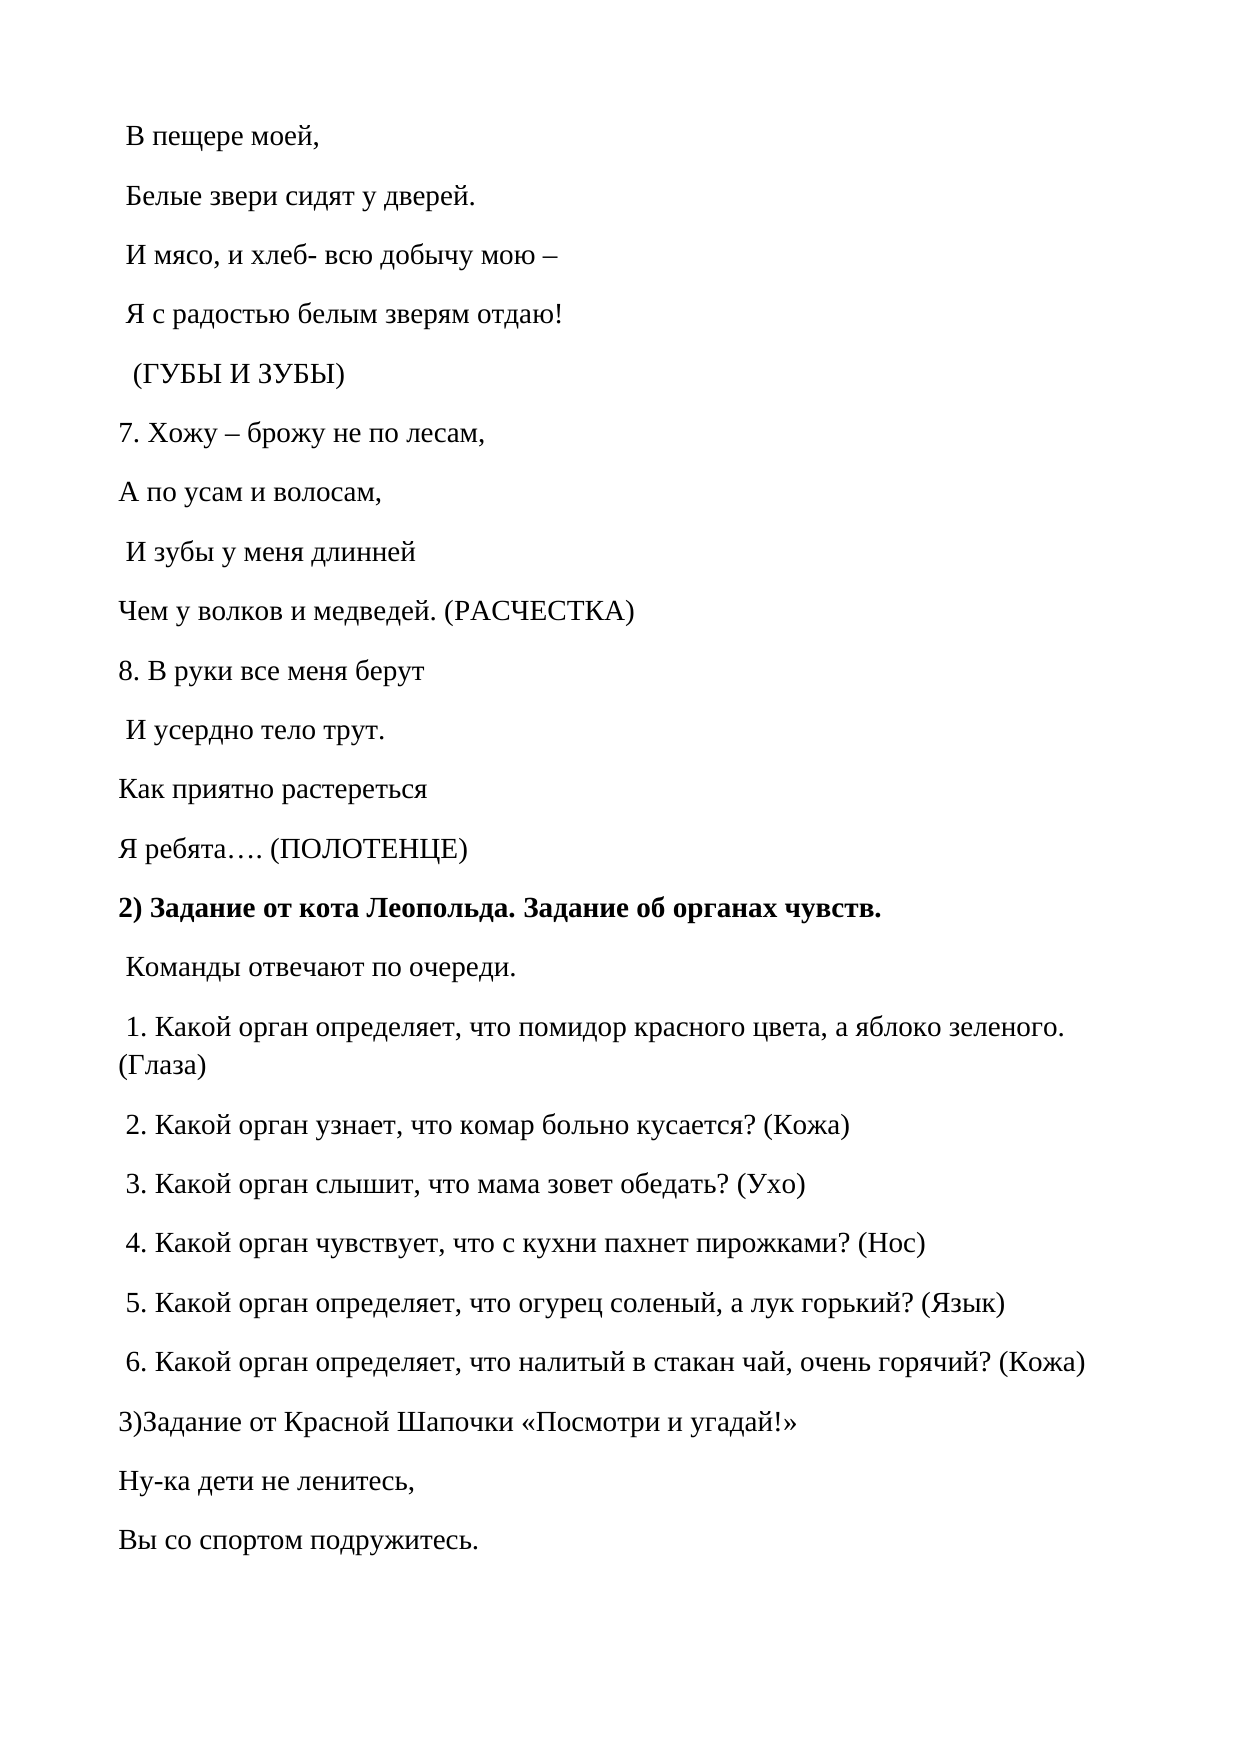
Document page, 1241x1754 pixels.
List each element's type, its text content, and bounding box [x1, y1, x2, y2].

text Белые звери сидят у дверей. [118, 178, 1152, 211]
text И мясо, и хлеб- всю добычу мою – [118, 237, 1152, 271]
text И зубы у меня длинней [118, 534, 1152, 567]
text 2) Задание от кота Леопольда. Задание об органах чувств. [118, 890, 1152, 924]
text (ГУБЫ И ЗУБЫ) [118, 356, 1152, 389]
text Я с радостью белым зверям отдаю! [118, 296, 1152, 330]
text Ну-ка дети не ленитесь, [118, 1463, 1152, 1497]
text 3)Задание от Красной Шапочки «Посмотри и угадай!» [118, 1404, 1152, 1437]
text 5. Какой орган определяет, что огурец соленый, а лук горький? (Язык) [118, 1285, 1152, 1318]
text 2. Какой орган узнает, что комар больно кусается? (Кожа) [118, 1107, 1152, 1140]
text А по усам и волосам, [118, 474, 1152, 508]
text Команды отвечают по очереди. [118, 949, 1152, 983]
text 4. Какой орган чувствует, что с кухни пахнет пирожками? (Нос) [118, 1226, 1152, 1259]
text Вы со спортом подружитесь. [118, 1522, 1152, 1556]
text 6. Какой орган определяет, что налитый в стакан чай, очень горячий? (Кожа) [118, 1344, 1152, 1378]
text 3. Какой орган слышит, что мама зовет обедать? (Ухо) [118, 1166, 1152, 1200]
text Как приятно растереться [118, 771, 1152, 805]
text 1. Какой орган определяет, что помидор красного цвета, а яблоко зеленого. (Глаза) [118, 1009, 1152, 1081]
text Я ребята…. (ПОЛОТЕНЦЕ) [118, 831, 1152, 864]
text Чем у волков и медведей. (РАСЧЕСТКА) [118, 593, 1152, 627]
text 8. В руки все меня берут [118, 653, 1152, 686]
text В пещере моей, [118, 118, 1152, 152]
text 7. Хожу – брожу не по лесам, [118, 415, 1152, 449]
text И усердно тело трут. [118, 712, 1152, 746]
